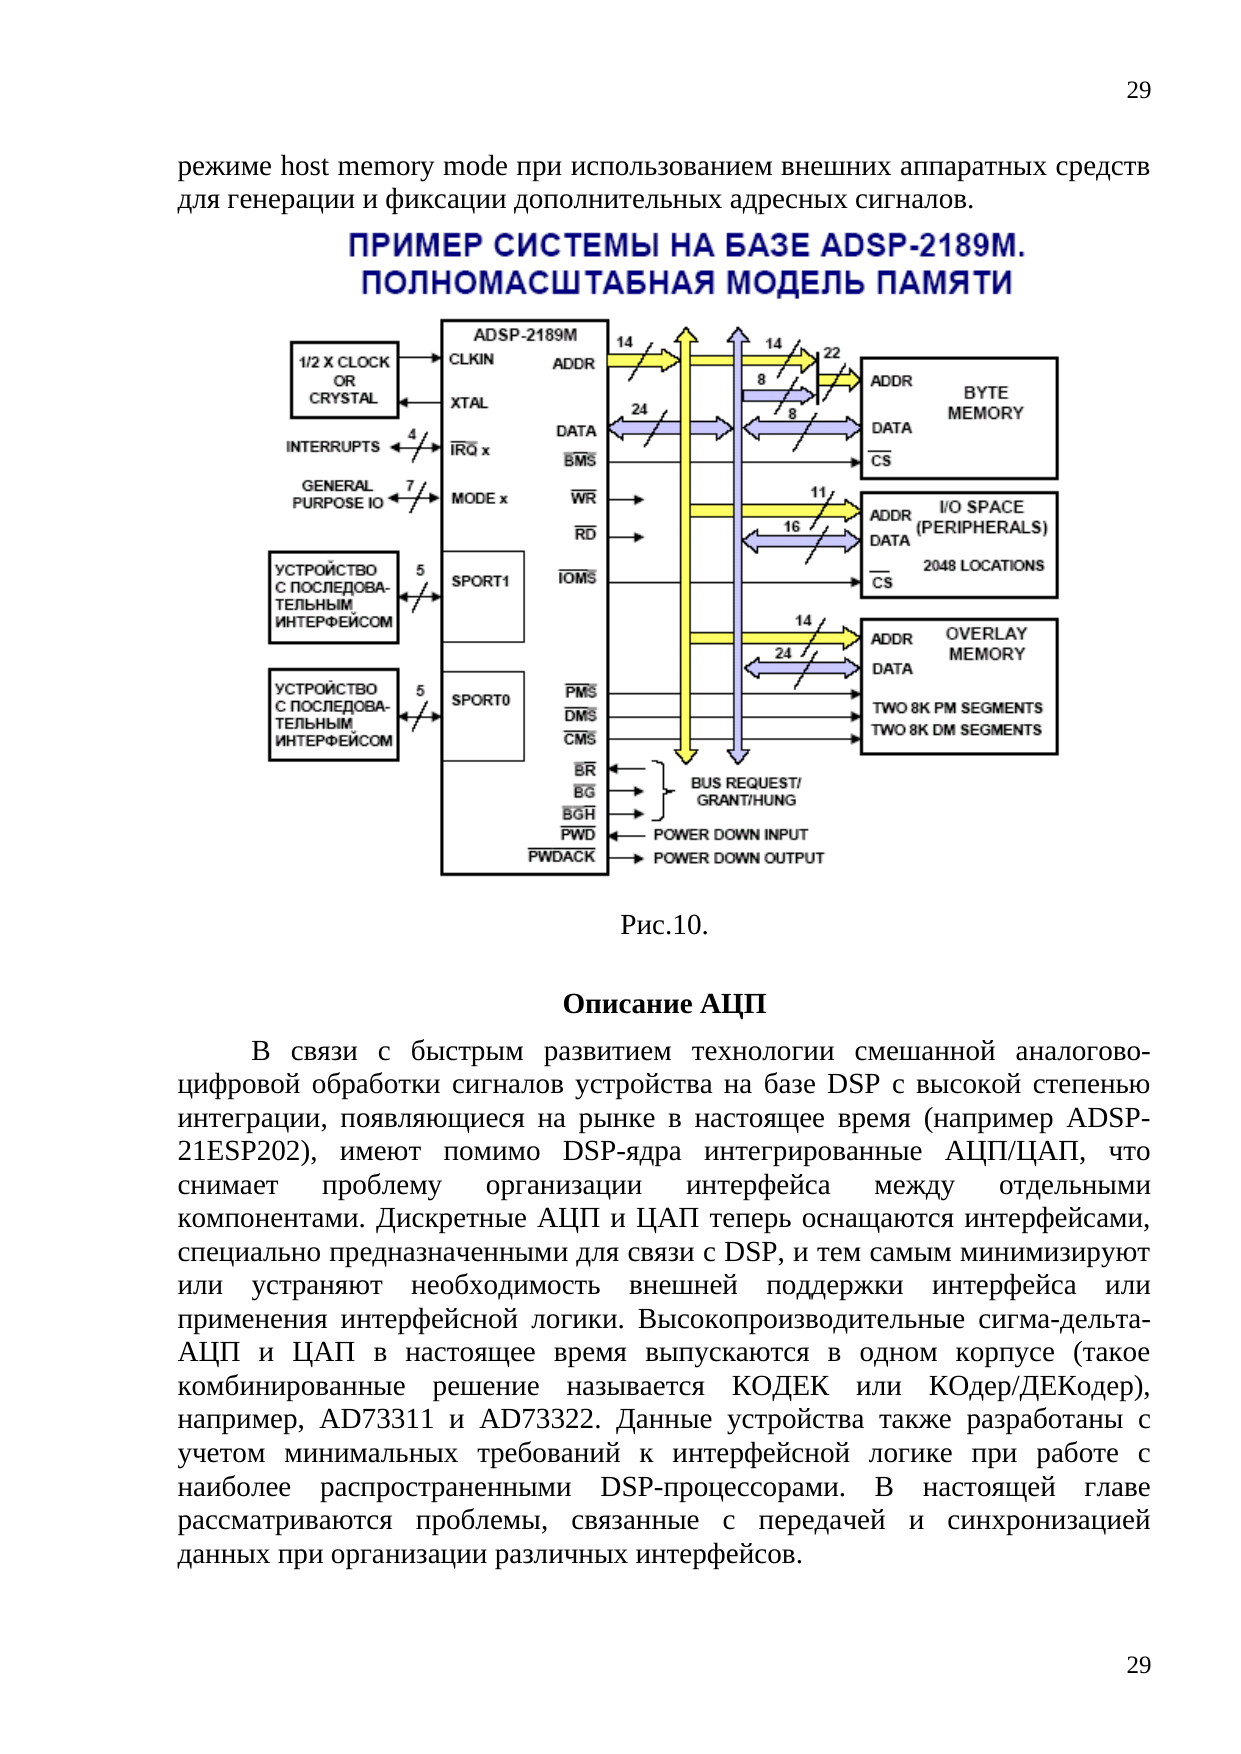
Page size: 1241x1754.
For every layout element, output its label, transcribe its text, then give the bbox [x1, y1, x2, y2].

text Рис.10. [177, 907, 1152, 941]
text Описание АЦП [177, 987, 1152, 1020]
picture [248, 227, 1081, 895]
text В связи с быстрым развитием технологии смешанной аналогово-цифровой обработки сигналов устройства на базе DSP с высокой степенью интеграции, появляющиеся на рынке в настоящее время (например ADSP-21ESP202), имеют помимо DSP-ядра интегрированные АЦП/ЦАП, что снимает проблему организации интерфейса между отдельными компонентами. Дискретные АЦП и ЦАП теперь оснащаются интерфейсами, специально предназначенными для связи с DSP, и тем самым минимизируют или устраняют необходимость внешней поддержки интерфейса или применения интерфейсной логики. Высокопроизводительные сигма-дельта-АЦП и ЦАП в настоящее время выпускаются в одном корпусе (такое комбинированные решение называется КОДЕК или КОдер/ДЕКодер), например, AD73311 и AD73322. Данные устройства также разработаны с учетом минимальных требований к интерфейсной логике при работе с наиболее распространенными DSP-процессорами. В настоящей главе рассматриваются проблемы, связанные с передачей и синхронизацией данных при организации различных интерфейсов. [177, 1033, 1152, 1569]
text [177, 148, 1152, 215]
